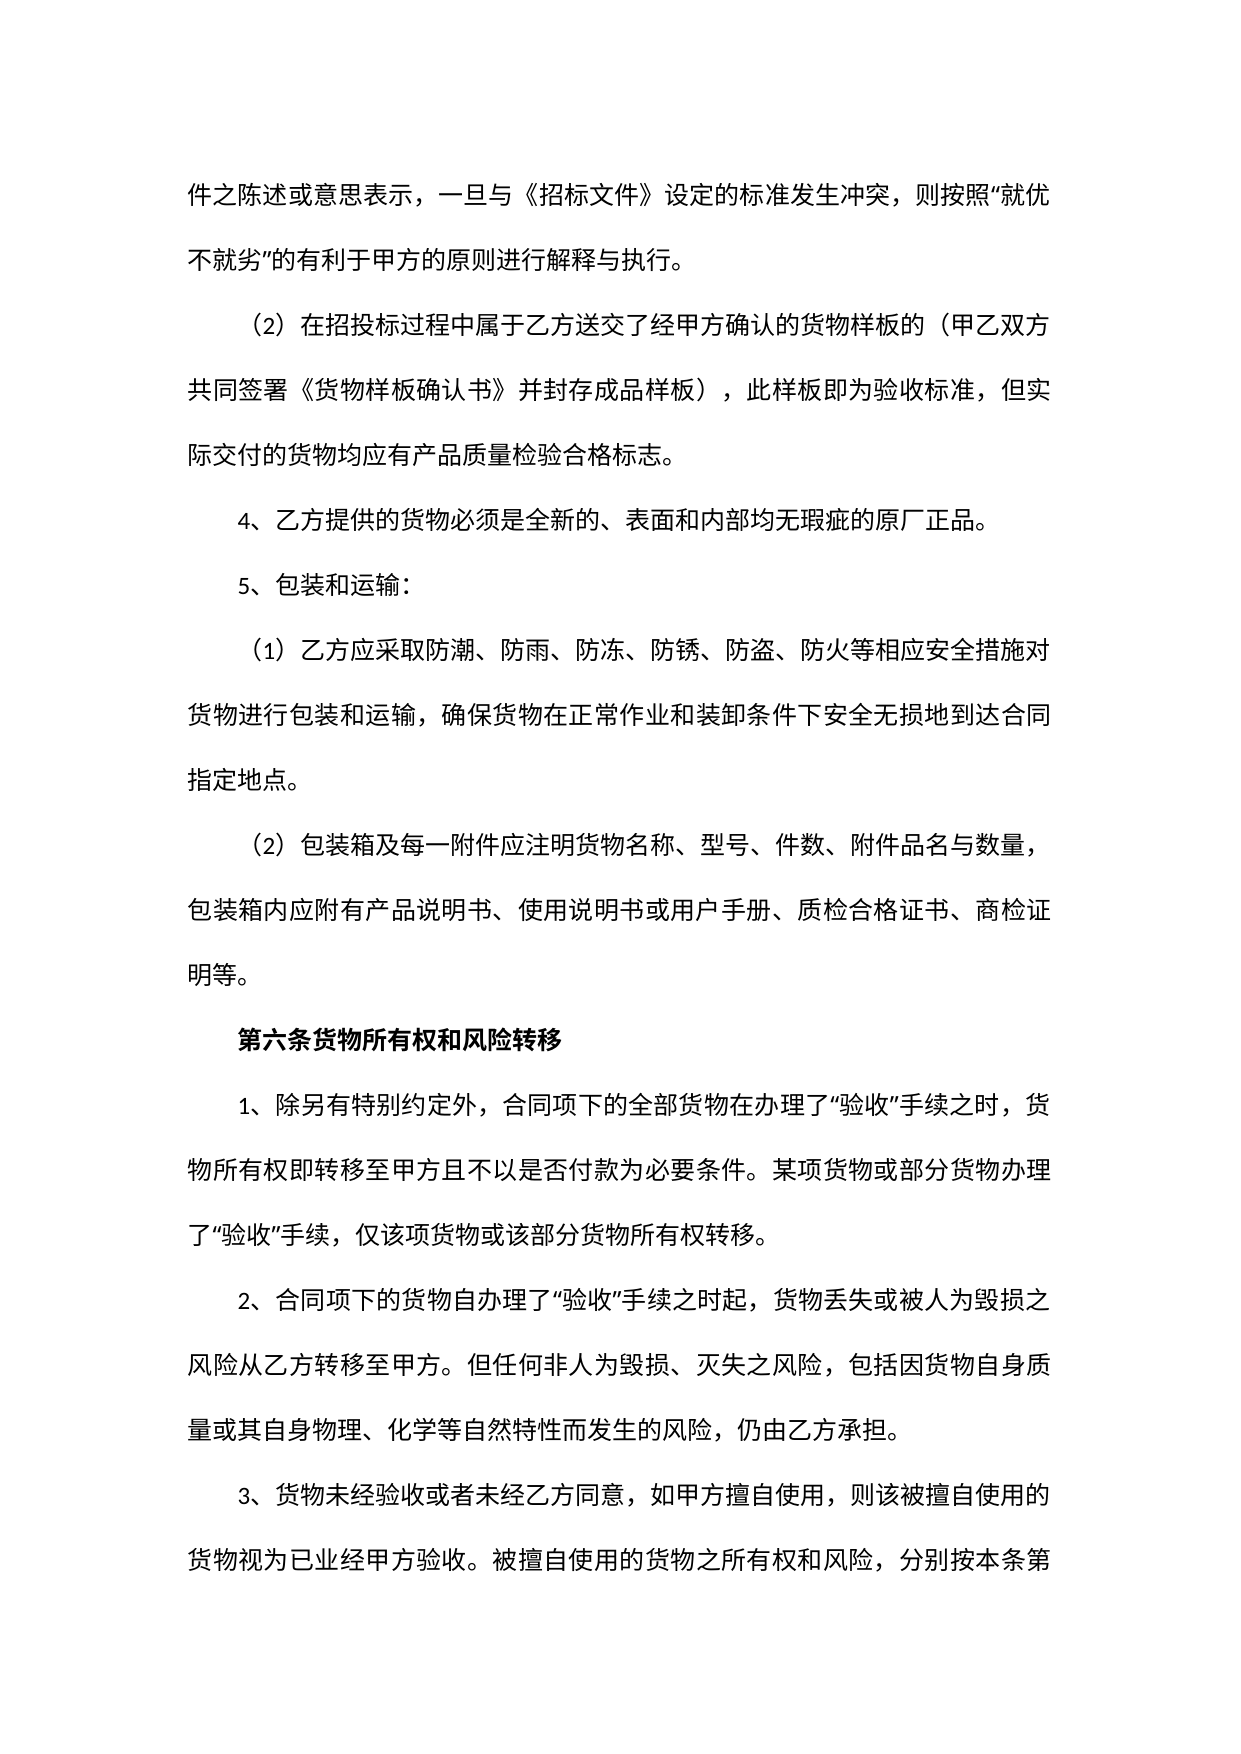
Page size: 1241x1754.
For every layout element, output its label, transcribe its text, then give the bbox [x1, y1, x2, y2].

text （2）包装箱及每一附件应注明货物名称、型号、件数、附件品名与数量，包装箱内应附有产品说明书、使用说明书或用户手册、质检合格证书、商检证明等。 [187, 812, 1053, 1007]
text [187, 162, 1053, 292]
text 4、乙方提供的货物必须是全新的、表面和内部均无瑕疵的原厂正品。 [187, 487, 1053, 552]
text （2）在招投标过程中属于乙方送交了经甲方确认的货物样板的（甲乙双方共同签署《货物样板确认书》并封存成品样板），此样板即为验收标准，但实际交付的货物均应有产品质量检验合格标志。 [187, 292, 1053, 487]
text 2、合同项下的货物自办理了“验收”手续之时起，货物丢失或被人为毁损之风险从乙方转移至甲方。但任何非人为毁损、灭失之风险，包括因货物自身质量或其自身物理、化学等自然特性而发生的风险，仍由乙方承担。 [187, 1267, 1053, 1462]
text 第六条货物所有权和风险转移 [187, 1007, 1053, 1072]
text （1）乙方应采取防潮、防雨、防冻、防锈、防盗、防火等相应安全措施对货物进行包装和运输，确保货物在正常作业和装卸条件下安全无损地到达合同指定地点。 [187, 617, 1053, 812]
text 1、除另有特别约定外，合同项下的全部货物在办理了“验收”手续之时，货物所有权即转移至甲方且不以是否付款为必要条件。某项货物或部分货物办理了“验收”手续，仅该项货物或该部分货物所有权转移。 [187, 1072, 1053, 1267]
text 5、包装和运输： [187, 552, 1053, 617]
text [187, 1462, 1053, 1592]
